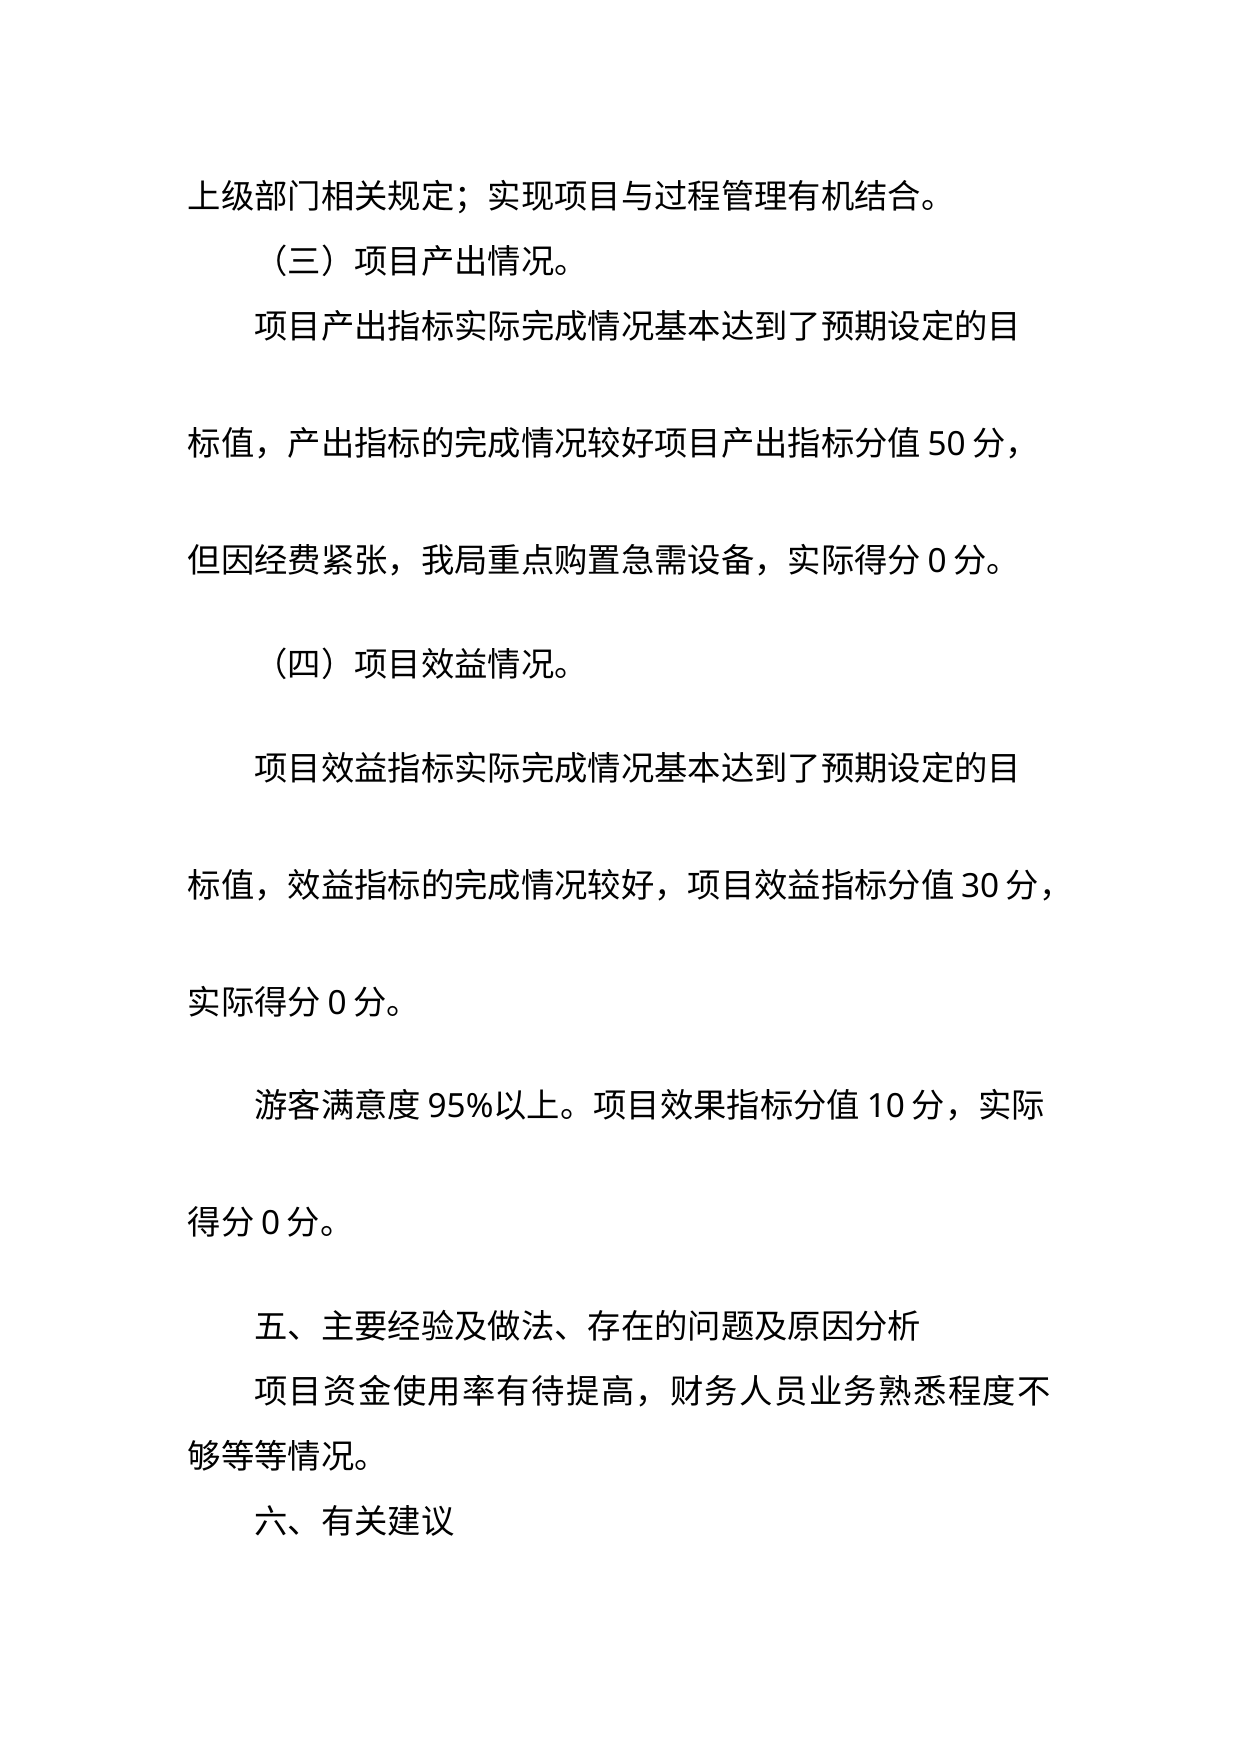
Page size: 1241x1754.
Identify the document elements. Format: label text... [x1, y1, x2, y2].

text 项目资金使用率有待提高，财务人员业务熟悉程度不够等等情况。 [187, 1357, 1053, 1487]
text 六、有关建议 [187, 1487, 1053, 1552]
text 五、主要经验及做法、存在的问题及原因分析 [187, 1292, 1053, 1357]
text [187, 162, 1053, 227]
text 项目产出指标实际完成情况基本达到了预期设定的目标值，产出指标的完成情况较好项目产出指标分值50分，但因经费紧张，我局重点购置急需设备，实际得分0分。 [187, 292, 1053, 591]
text （四）项目效益情况。 [187, 630, 1053, 695]
text 游客满意度95%以上。项目效果指标分值10分，实际得分0分。 [187, 1071, 1053, 1253]
text 项目效益指标实际完成情况基本达到了预期设定的目标值，效益指标的完成情况较好，项目效益指标分值30分，实际得分0分。 [187, 733, 1053, 1032]
text （三）项目产出情况。 [187, 227, 1053, 292]
